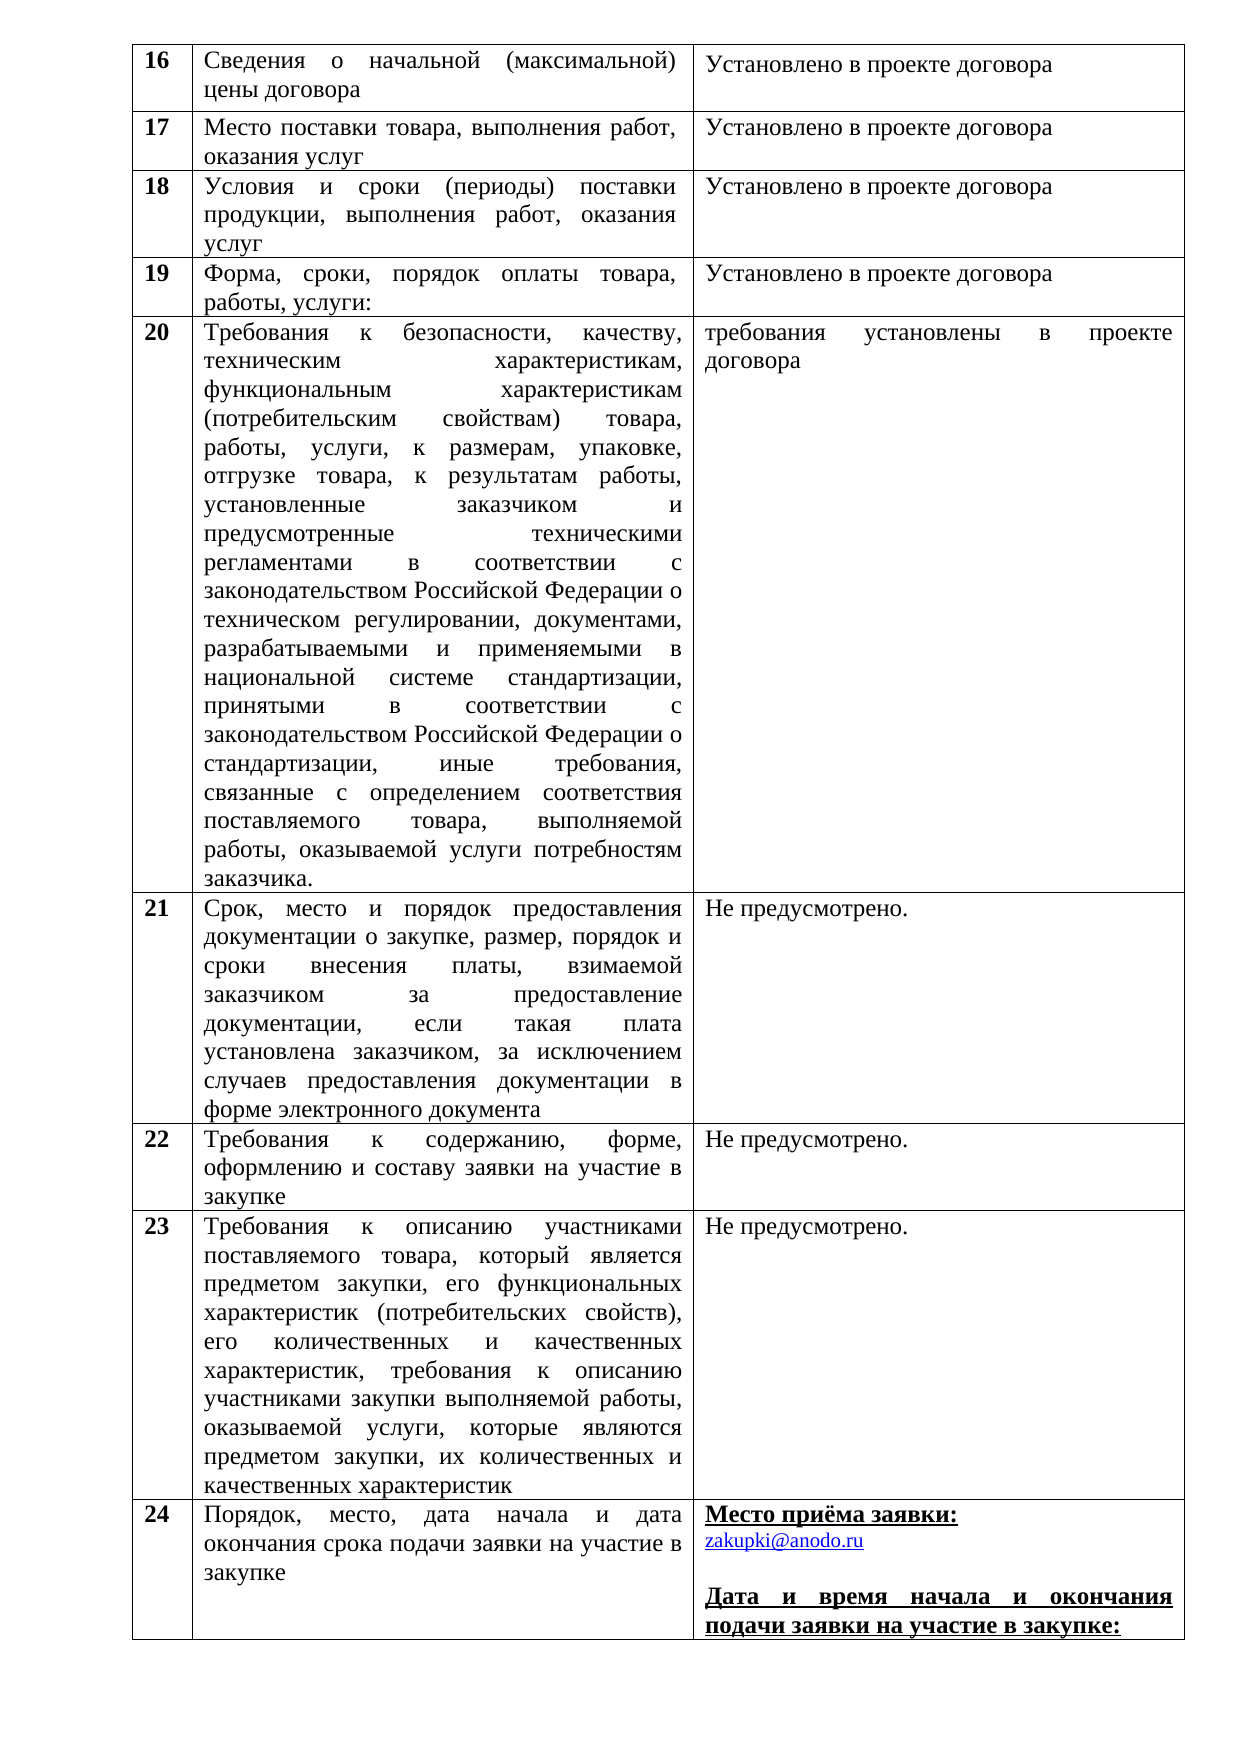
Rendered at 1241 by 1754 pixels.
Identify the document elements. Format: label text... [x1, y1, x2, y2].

table_cell Сведения о начальной (максимальной) цены договора [193, 45, 693, 111]
table_cell Срок, место и порядок предоставления документации о закупке, размер, порядок и сроки внесения платы, взимаемой заказчиком за предоставление документации, если такая плата установлена заказчиком, за исключением случаев предоставления документации в форме электронного документа [193, 893, 693, 1123]
table_cell Требования к описанию участниками поставляемого товара, который является предметом закупки, его функциональных характеристик (потребительских свойств), его количественных и качественных характеристик, требования к описанию участниками закупки выполняемой работы, оказываемой услуги, которые являются предметом закупки, их количественных и качественных характеристик [193, 1211, 693, 1498]
table_cell 18 [133, 171, 192, 257]
table_cell 23 [133, 1211, 192, 1498]
table_cell 20 [133, 317, 192, 892]
table_cell Требования к содержанию, форме, оформлению и составу заявки на участие в закупке [193, 1124, 693, 1210]
table_cell требования установлены в проекте договора [694, 317, 1184, 892]
table_cell Требования к безопасности, качеству, техническим характеристикам, функциональным характеристикам (потребительским свойствам) товара, работы, услуги, к размерам, упаковке, отгрузке товара, к результатам работы, установленные заказчиком и предусмотренные техническими регламентами в соответствии с законодательством Российской Федерации о техническом регулировании, документами, разрабатываемыми и применяемыми в национальной системе стандартизации, принятыми в соответствии с законодательством Российской Федерации о стандартизации, иные требования, связанные с определением соответствия поставляемого товара, выполняемой работы, оказываемой услуги потребностям заказчика. [193, 317, 693, 892]
table_cell Не предусмотрено. [694, 893, 1184, 1123]
table_cell Место поставки товара, выполнения работ, оказания услуг [193, 112, 693, 170]
table_cell Форма, сроки, порядок оплаты товара, работы, услуги: [193, 258, 693, 316]
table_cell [193, 1500, 693, 1639]
table_cell Условия и сроки (периоды) поставки продукции, выполнения работ, оказания услуг [193, 171, 693, 257]
table_cell Не предусмотрено. [694, 1124, 1184, 1210]
table_cell 17 [133, 112, 192, 170]
table_cell 16 [133, 45, 192, 111]
table_cell 19 [133, 258, 192, 316]
table_cell 21 [133, 893, 192, 1123]
table_cell 22 [133, 1124, 192, 1210]
table_cell 24 [133, 1500, 192, 1639]
table_cell Установлено в проекте договора [694, 112, 1184, 170]
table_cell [694, 1500, 1184, 1639]
table_cell Установлено в проекте договора [694, 171, 1184, 257]
table_cell Не предусмотрено. [694, 1211, 1184, 1498]
table_cell Установлено в проекте договора [694, 45, 1184, 111]
table_cell Установлено в проекте договора [694, 258, 1184, 316]
